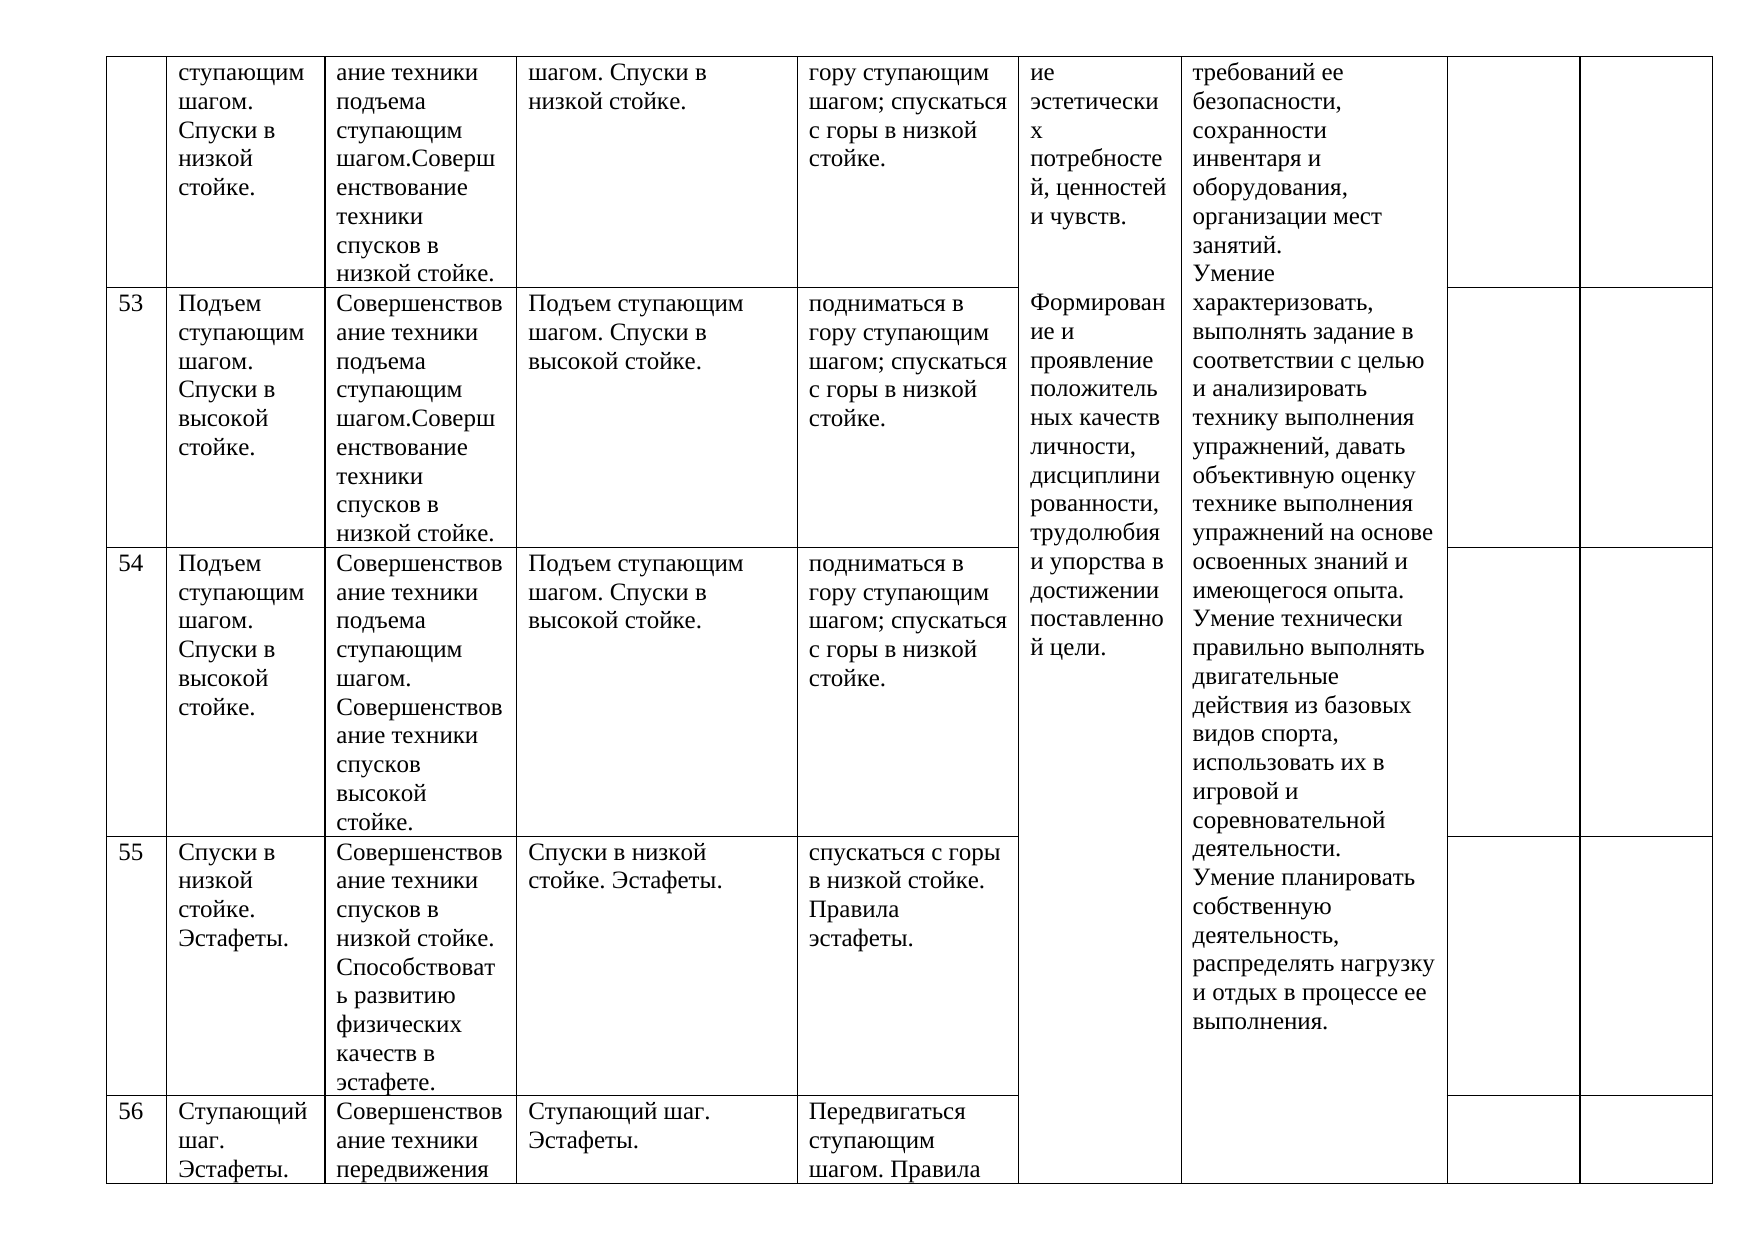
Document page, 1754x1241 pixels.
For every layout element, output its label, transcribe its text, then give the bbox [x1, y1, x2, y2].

table_cell подниматься в гору ступающим шагом; спускаться с горы в низкой стойке. [798, 548, 1018, 836]
table_cell [1581, 837, 1712, 1095]
table_cell Совершенствование техники подъема ступающим шагом. Совершенствование техники спусков высокой стойке. [326, 548, 516, 836]
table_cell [798, 57, 1018, 287]
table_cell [326, 1096, 516, 1183]
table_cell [326, 57, 516, 287]
table_cell Подъем ступающим шагом. Спуски в высокой стойке. [167, 288, 324, 547]
table_cell [1448, 548, 1579, 836]
table_cell Совершенствование техники спусков в низкой стойке. Способствовать развитию физических качеств в эстафете. [326, 837, 516, 1095]
table_cell [1581, 548, 1712, 836]
table_cell 56 [107, 1096, 166, 1183]
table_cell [167, 1096, 324, 1183]
table_cell Подъем ступающим шагом. Спуски в высокой стойке. [517, 548, 797, 836]
table_cell 53 [107, 288, 166, 547]
table_cell [1581, 1096, 1712, 1183]
table_cell Подъем ступающим шагом. Спуски в высокой стойке. [167, 548, 324, 836]
table_cell Спуски в низкой стойке. Эстафеты. [517, 837, 797, 1095]
table_cell [1581, 57, 1712, 287]
table_cell подниматься в гору ступающим шагом; спускаться с горы в низкой стойке. [798, 288, 1018, 547]
table_cell спускаться с горы в низкой стойке. Правила эстафеты. [798, 837, 1018, 1095]
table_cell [167, 57, 324, 287]
table_cell [1448, 288, 1579, 547]
table_cell Подъем ступающим шагом. Спуски в высокой стойке. [517, 288, 797, 547]
table_cell [1448, 837, 1579, 1095]
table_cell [798, 1096, 1018, 1183]
table_cell Спуски в низкой стойке. Эстафеты. [167, 837, 324, 1095]
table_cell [517, 1096, 797, 1183]
table_cell Совершенствование техники подъема ступающим шагом.Совершенствование техники спусков в низкой стойке. [326, 288, 516, 547]
table_cell 52 [107, 57, 166, 287]
table_cell [1448, 57, 1579, 287]
table_cell [1448, 1096, 1579, 1183]
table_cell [517, 57, 797, 287]
table_cell 55 [107, 837, 166, 1095]
table_cell 54 [107, 548, 166, 836]
table_cell [1581, 288, 1712, 547]
